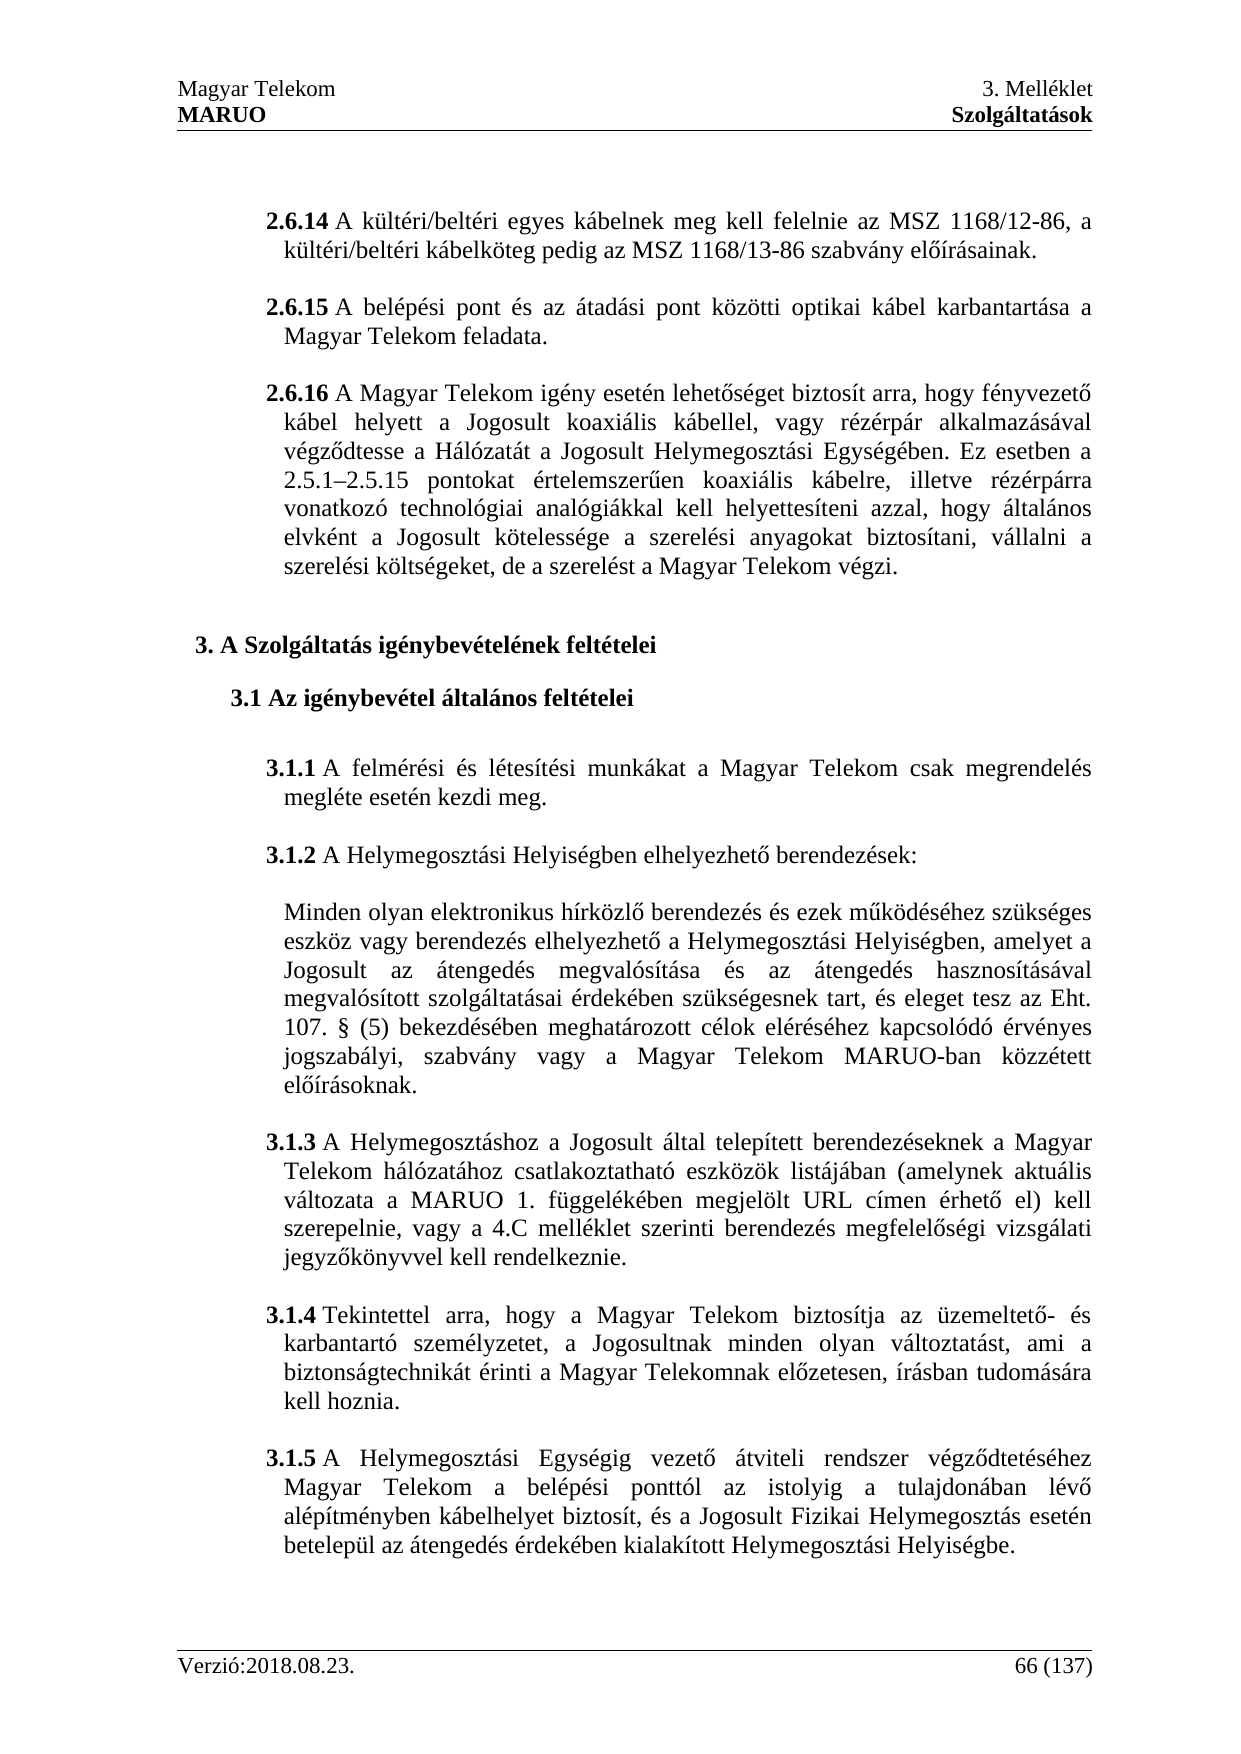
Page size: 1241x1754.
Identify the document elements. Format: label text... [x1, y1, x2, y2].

text 2.6.16 A Magyar Telekom igény esetén lehetőséget biztosít arra, hogy fényvezető kábel helyett a Jogosult koaxiális kábellel, vagy rézérpár alkalmazásával végződtesse a Hálózatát a Jogosult Helymegosztási Egységében. Ez esetben a 2.5.1–2.5.15 pontokat értelemszerűen koaxiális kábelre, illetve rézérpárra vonatkozó technológiai analógiákkal kell helyettesíteni azzal, hogy általános elvként a Jogosult kötelessége a szerelési anyagokat biztosítani, vállalni a szerelési költségeket, de a szerelést a Magyar Telekom végzi. [266, 378, 1092, 580]
text 2.6.14 A kültéri/beltéri egyes kábelnek meg kell felelnie az MSZ 1168/12-86, a kültéri/beltéri kábelköteg pedig az MSZ 1168/13-86 szabvány előírásainak. [266, 206, 1092, 263]
subtitle 3. A Szolgáltatás igénybevételének feltételei [195, 630, 1092, 658]
text 3.1.2 A Helymegosztási Helyiségben elhelyezhető berendezések: [266, 840, 1092, 868]
text 3.1.5 A Helymegosztási Egységig vezető átviteli rendszer végződtetéséhez Magyar Telekom a belépési ponttól az istolyig a tulajdonában lévő alépítményben kábelhelyet biztosít, és a Jogosult Fizikai Helymegosztás esetén betelepül az átengedés érdekében kialakított Helymegosztási Helyiségbe. [266, 1443, 1092, 1558]
text 3.1.3 A Helymegosztáshoz a Jogosult által telepített berendezéseknek a Magyar Telekom hálózatához csatlakoztatható eszközök listájában (amelynek aktuális változata a MARUO 1. függelékében megjelölt URL címen érhető el) kell szerepelnie, vagy a 4.C melléklet szerinti berendezés megfelelőségi vizsgálati jegyzőkönyvvel kell rendelkeznie. [266, 1127, 1092, 1271]
text Minden olyan elektronikus hírközlő berendezés és ezek működéséhez szükséges eszköz vagy berendezés elhelyezhető a Helymegosztási Helyiségben, amelyet a Jogosult az átengedés megvalósítása és az átengedés hasznosításával megvalósított szolgáltatásai érdekében szükségesnek tart, és eleget tesz az Eht. 107. § (5) bekezdésében meghatározott célok eléréséhez kapcsolódó érvényes jogszabályi, szabvány vagy a Magyar Telekom MARUO-ban közzétett előírásoknak. [266, 868, 1092, 1098]
text 2.6.15 A belépési pont és az átadási pont közötti optikai kábel karbantartása a Magyar Telekom feladata. [266, 292, 1092, 350]
text 3.1.4 Tekintettel arra, hogy a Magyar Telekom biztosítja az üzemeltető- és karbantartó személyzetet, a Jogosultnak minden olyan változtatást, ami a biztonságtechnikát érinti a Magyar Telekomnak előzetesen, írásban tudomására kell hoznia. [266, 1300, 1092, 1415]
text 3.1.1 A felmérési és létesítési munkákat a Magyar Telekom csak megrendelés megléte esetén kezdi meg. [266, 753, 1092, 811]
subtitle 3.1 Az igénybevétel általános feltételei [230, 683, 1092, 712]
